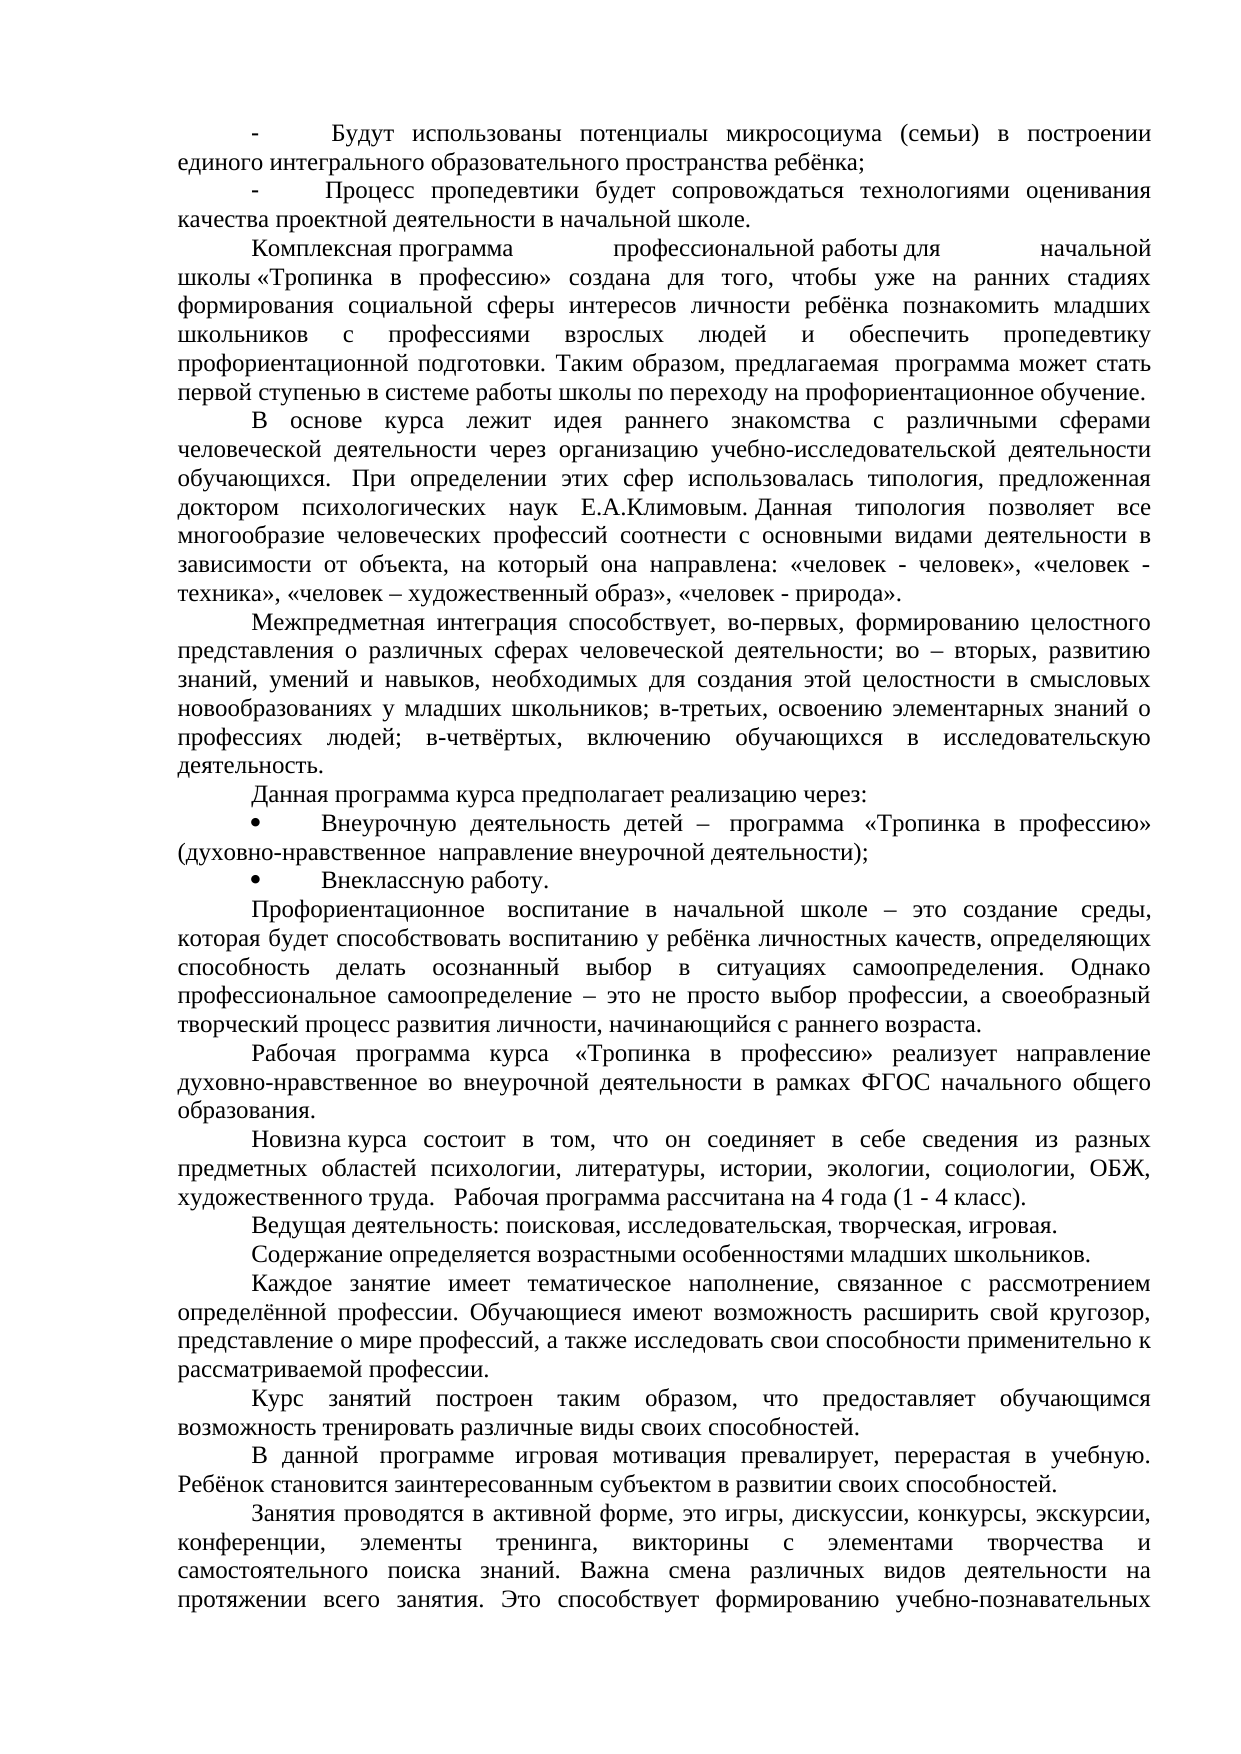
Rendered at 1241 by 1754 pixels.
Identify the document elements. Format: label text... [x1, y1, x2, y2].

text В данной программе игровая мотивация превалирует, перерастая в учебную. Ребёнок становится заинтересованным субъектом в развитии своих способностей. [177, 1441, 1152, 1498]
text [177, 1498, 1152, 1613]
text В основе курса лежит идея раннего знакомства с различными сферами человеческой деятельности через организацию учебно-исследовательской деятельности обучающихся. При определении этих сфер использовалась типология, предложенная доктором психологических наук Е.А.Климовым. Данная типология позволяет все многообразие человеческих профессий соотнести с основными видами деятельности в зависимости от объекта, на который она направлена: «человек - человек», «человек - техника», «человек – художественный образ», «человек - природа». [177, 406, 1152, 607]
text Ведущая деятельность: поисковая, исследовательская, творческая, игровая. [177, 1211, 1152, 1239]
text Курс занятий построен таким образом, что предоставляет обучающимся возможность тренировать различные виды своих способностей. [177, 1383, 1152, 1441]
text Межпредметная интеграция способствует, во-первых, формированию целостного представления о различных сферах человеческой деятельности; во – вторых, развитию знаний, умений и навыков, необходимых для создания этой целостности в смысловых новообразованиях у младших школьников; в-третьих, освоению элементарных знаний о профессиях людей; в-четвёртых, включению обучающихся в исследовательскую деятельность. [177, 607, 1152, 779]
text Новизна курса состоит в том, что он соединяет в себе сведения из разных предметных областей психологии, литературы, истории, экологии, социологии, ОБЖ, художественного труда. Рабочая программа рассчитана на 4 года (1 - 4 класс). [177, 1124, 1152, 1211]
text Рабочая программа курса «Тропинка в профессию» реализует направление духовно-нравственное во внеурочной деятельности в рамках ФГОС начального общего образования. [177, 1038, 1152, 1124]
text Каждое занятие имеет тематическое наполнение, связанное с рассмотрением определённой профессии. Обучающиеся имеют возможность расширить свой кругозор, представление о мире профессий, а также исследовать свои способности применительно к рассматриваемой профессии. [177, 1268, 1152, 1383]
text  Внеурочную деятельность детей – программа «Тропинка в профессию» (духовно-нравственное направление внеурочной деятельности); [177, 808, 1152, 866]
text  Внеклассную работу. [177, 866, 1152, 894]
text Содержание определяется возрастными особенностями младших школьников. [177, 1239, 1152, 1268]
text Данная программа курса предполагает реализацию через: [177, 779, 1152, 808]
text Комплексная программа профессиональной работы для начальной школы «Тропинка в профессию» создана для того, чтобы уже на ранних стадиях формирования социальной сферы интересов личности ребёнка познакомить младших школьников с профессиями взрослых людей и обеспечить пропедевтику профориентационной подготовки. Таким образом, предлагаемая программа может стать первой ступенью в системе работы школы по переходу на профориентационное обучение. [177, 233, 1152, 406]
list Процесс пропедевтики будет сопровождаться технологиями оценивания качества проектной деятельности в начальной школе. [177, 176, 1152, 233]
text Профориентационное воспитание в начальной школе – это создание среды, которая будет способствовать воспитанию у ребёнка личностных качеств, определяющих способность делать осознанный выбор в ситуациях самоопределения. Однако профессиональное самоопределение – это не просто выбор профессии, а своеобразный творческий процесс развития личности, начинающийся с раннего возраста. [177, 894, 1152, 1038]
list Будут использованы потенциалы микросоциума (семьи) в построении единого интегрального образовательного пространства ребёнка; [177, 118, 1152, 176]
